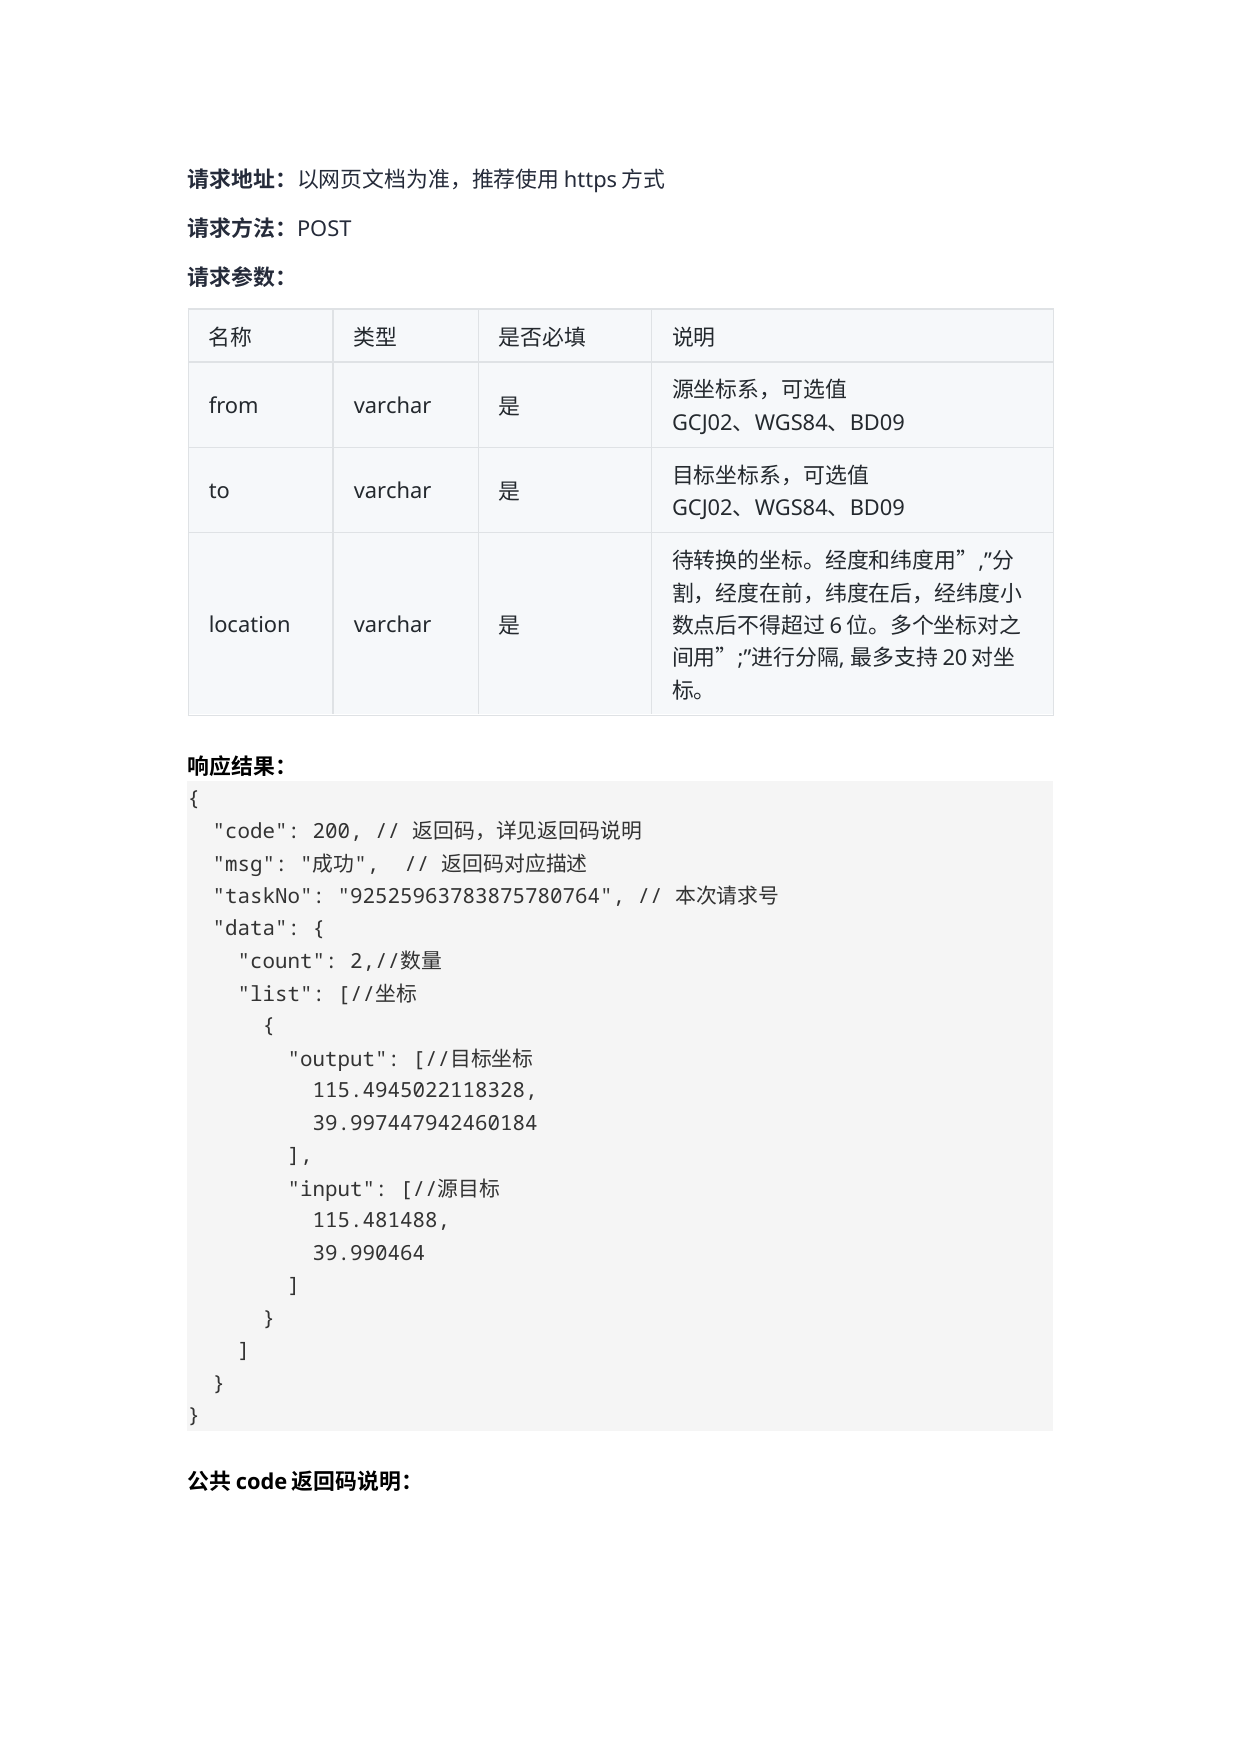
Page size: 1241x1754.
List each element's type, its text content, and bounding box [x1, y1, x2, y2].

table_header 名称 [189, 310, 332, 361]
text "msg": "成功", // 返回码对应描述 [187, 846, 1053, 878]
text "output": [//目标坐标 [187, 1041, 1053, 1073]
text } [187, 1366, 1053, 1398]
table_cell 是 [479, 533, 651, 714]
text 响应结果： [187, 748, 1053, 781]
text } [187, 1301, 1053, 1333]
text 请求地址：以网页文档为准，推荐使用https方式 [187, 162, 1053, 194]
text "code": 200, // 返回码，详见返回码说明 [187, 813, 1053, 846]
table_cell 是 [479, 448, 651, 532]
table_cell to [189, 448, 332, 532]
table_header 说明 [652, 310, 1053, 361]
text "count": 2,//数量 [187, 943, 1053, 976]
table_cell varchar [334, 363, 478, 446]
table_cell from [189, 363, 332, 446]
table_cell varchar [334, 533, 478, 714]
table_cell 目标坐标系，可选值 GCJ02、WGS84、BD09 [652, 448, 1053, 532]
text { [187, 1008, 1053, 1041]
text 请求方法：POST [187, 211, 1053, 243]
text 请求参数： [187, 259, 1053, 292]
table_cell 待转换的坐标。经度和纬度用”,”分割，经度在前，纬度在后，经纬度小数点后不得超过6位。多个坐标对之间用”;”进行分隔, 最多支持20对坐标。 [652, 533, 1053, 714]
text "taskNo": "92525963783875780764", // 本次请求号 [187, 878, 1053, 911]
text 公共code返回码说明： [187, 1463, 1053, 1496]
text } [187, 1398, 1053, 1431]
table_header 是否必填 [479, 310, 651, 361]
text 115.481488, [187, 1203, 1053, 1236]
text 39.997447942460184 [187, 1106, 1053, 1138]
table_cell 是 [479, 363, 651, 446]
text { [187, 781, 1053, 813]
text "input": [//源目标 [187, 1171, 1053, 1203]
table_header 类型 [334, 310, 478, 361]
text "list": [//坐标 [187, 976, 1053, 1008]
table_cell 源坐标系，可选值 GCJ02、WGS84、BD09 [652, 363, 1053, 446]
text "data": { [187, 911, 1053, 943]
text ] [187, 1268, 1053, 1301]
text 115.4945022118328, [187, 1073, 1053, 1106]
text ] [187, 1333, 1053, 1366]
table_cell varchar [334, 448, 478, 532]
text ], [187, 1138, 1053, 1171]
table_cell location [189, 533, 332, 714]
text 39.990464 [187, 1236, 1053, 1268]
